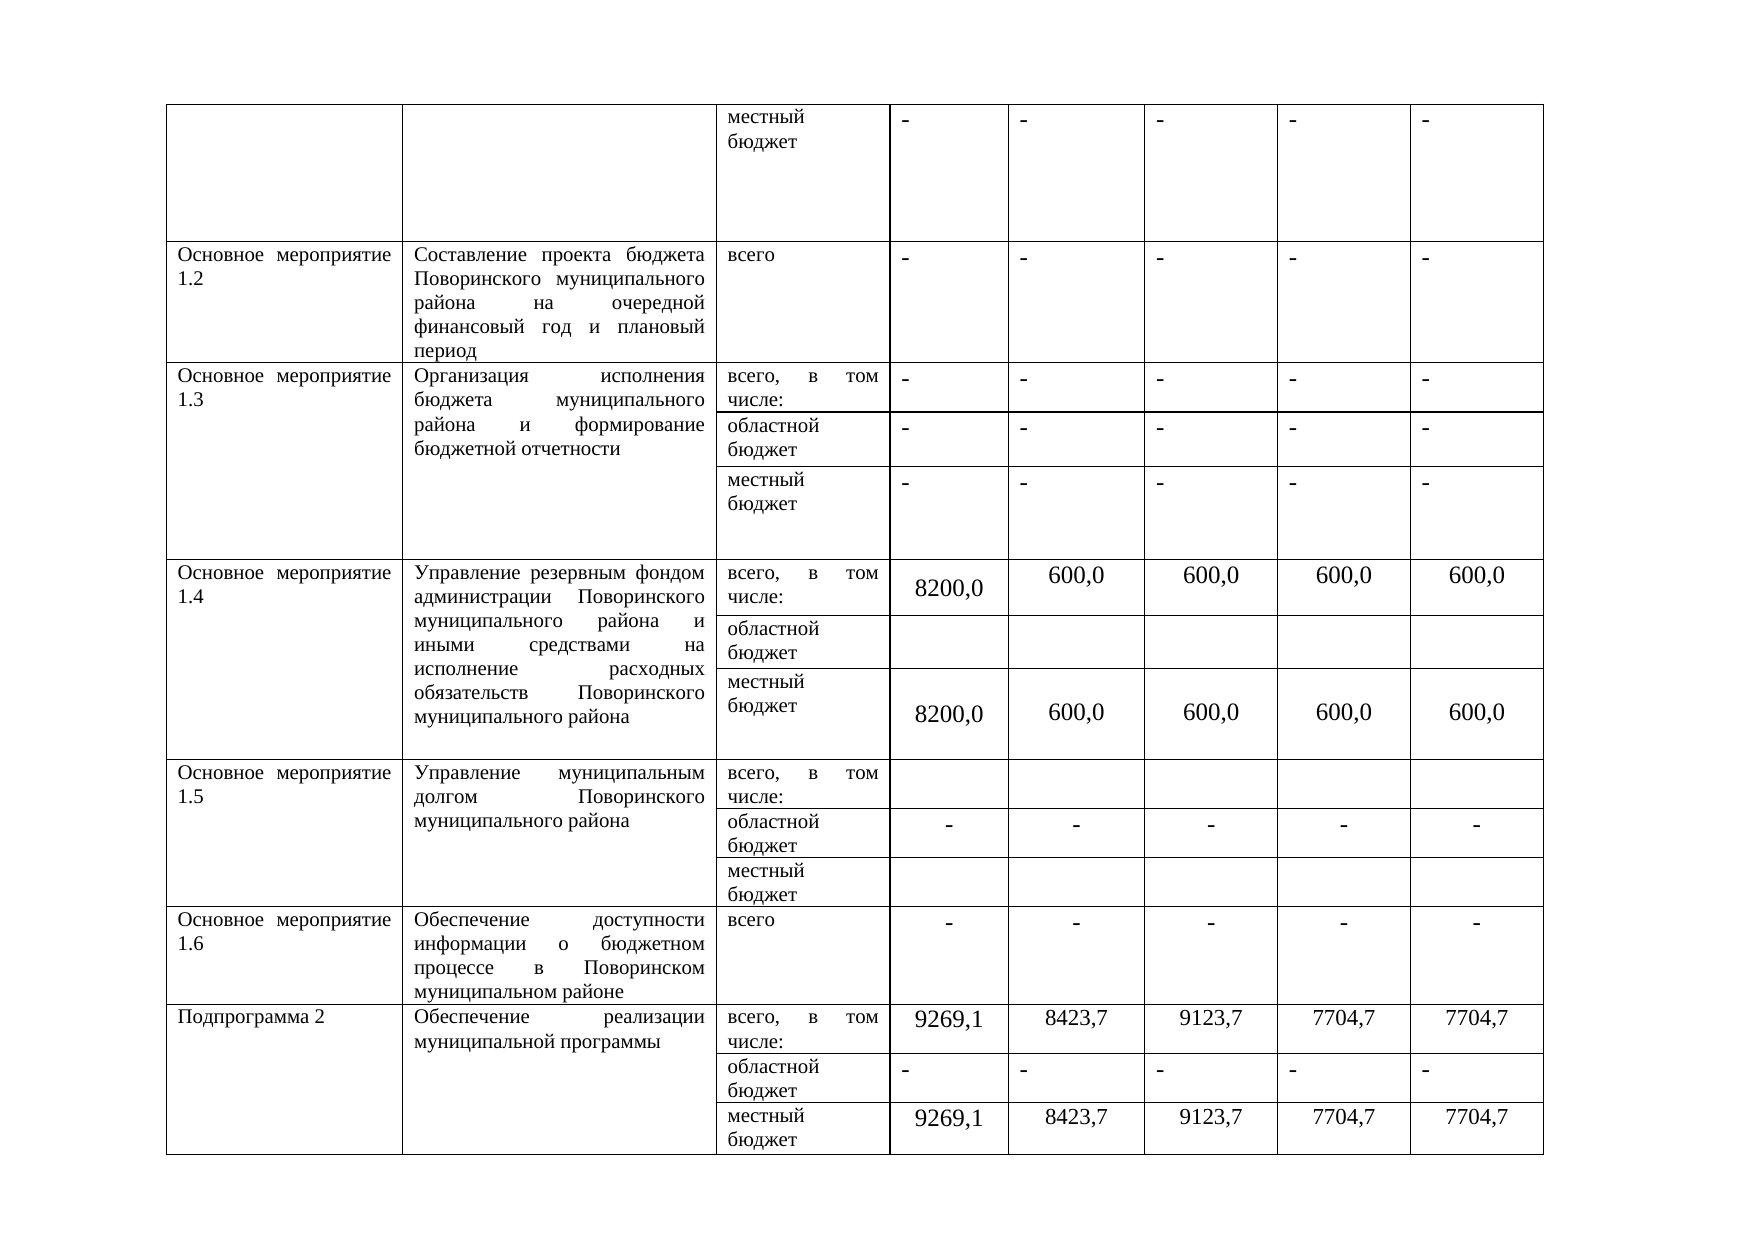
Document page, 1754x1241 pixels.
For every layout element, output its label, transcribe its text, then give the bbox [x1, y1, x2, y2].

table_cell - [1278, 1054, 1410, 1102]
table_cell 600,0 [1278, 560, 1410, 615]
table_cell - [1411, 1054, 1543, 1102]
table_cell 9269,1 [891, 1005, 1008, 1053]
table_cell - [1278, 467, 1410, 559]
table_cell - [1278, 809, 1410, 857]
table_cell [891, 616, 1008, 668]
table_cell - [1145, 467, 1277, 559]
table_cell [1009, 858, 1144, 906]
table_cell 7704,7 [1278, 1103, 1410, 1154]
table_cell - [1009, 809, 1144, 857]
table_cell 600,0 [1145, 669, 1277, 759]
table_cell [1278, 760, 1410, 808]
table_cell 600,0 [1009, 669, 1144, 759]
table_cell [1411, 616, 1543, 668]
table_cell 600,0 [1145, 560, 1277, 615]
table_cell [1278, 616, 1410, 668]
table_cell Управление резервным фондом администрации Поворинского муниципального района и иными средствами на исполнение расходных обязательств Поворинского муниципального района [403, 560, 716, 759]
table_cell 600,0 [1411, 560, 1543, 615]
table_cell Подпрограмма 2 [167, 1005, 402, 1154]
table_cell 7704,7 [1411, 1103, 1543, 1154]
table_cell - [1009, 413, 1144, 466]
table_cell 600,0 [1278, 669, 1410, 759]
table_cell 600,0 [1009, 560, 1144, 615]
table_cell местный бюджет [717, 669, 889, 759]
table_cell Основное мероприятие 1.3 [167, 363, 402, 559]
table_cell - [1411, 907, 1543, 1003]
table_cell [1145, 616, 1277, 668]
table_cell 9123,7 [1145, 1103, 1277, 1154]
table_cell - [1145, 1054, 1277, 1102]
table_cell - [891, 105, 1008, 241]
table_cell 7704,7 [1278, 1005, 1410, 1053]
table_cell - [1145, 809, 1277, 857]
table_cell [891, 858, 1008, 906]
table_cell Основное мероприятие 1.2 [167, 242, 402, 362]
table_cell - [1411, 809, 1543, 857]
table_cell Основное мероприятие 1.6 [167, 907, 402, 1003]
table_cell - [1009, 1054, 1144, 1102]
table_cell - [891, 363, 1008, 411]
table_cell - [891, 809, 1008, 857]
table_cell областной бюджет [717, 413, 889, 466]
table_cell - [1411, 242, 1543, 362]
table_cell - [1411, 413, 1543, 466]
table_cell - [1009, 907, 1144, 1003]
table_cell - [1411, 105, 1543, 241]
table_cell - [1145, 413, 1277, 466]
table_cell - [1145, 363, 1277, 411]
table_cell [1145, 858, 1277, 906]
table_cell - [1411, 363, 1543, 411]
table_cell - [1009, 467, 1144, 559]
table_cell - [891, 907, 1008, 1003]
table_cell - [1278, 413, 1410, 466]
table_cell 8423,7 [1009, 1103, 1144, 1154]
table_cell всего [717, 242, 889, 362]
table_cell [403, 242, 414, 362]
table_cell - [1009, 363, 1144, 411]
table_cell 9269,1 [891, 1103, 1008, 1154]
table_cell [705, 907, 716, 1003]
table_cell всего [717, 907, 889, 1003]
table_cell 8423,7 [1009, 1005, 1144, 1053]
table_cell Организация исполнения бюджета муниципального района и формирование бюджетной отчетности [403, 363, 716, 559]
table_cell - [891, 242, 1008, 362]
table_cell - [1411, 467, 1543, 559]
table_cell 9123,7 [1145, 1005, 1277, 1053]
table_cell - [1278, 363, 1410, 411]
table_cell - [1278, 105, 1410, 241]
table_cell - [891, 1054, 1008, 1102]
table_cell [1278, 858, 1410, 906]
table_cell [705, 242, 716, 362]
table_cell Основное мероприятие 1.5 [167, 760, 402, 906]
table_cell Обеспечение реализации муниципальной программы [403, 1005, 716, 1154]
table_cell - [1009, 242, 1144, 362]
table_cell всего, в том числе: [717, 560, 889, 615]
table_cell местный бюджет [717, 1103, 889, 1154]
table_cell местный бюджет [717, 467, 889, 559]
table_cell 600,0 [1411, 669, 1543, 759]
table_cell - [1145, 105, 1277, 241]
table_cell - [1278, 907, 1410, 1003]
table_cell [891, 760, 1008, 808]
table_cell [1145, 760, 1277, 808]
table_cell областной бюджет [717, 616, 889, 668]
table_cell Управление муниципальным долгом Поворинского муниципального района [403, 760, 716, 906]
table_cell [1009, 760, 1144, 808]
table_cell 7704,7 [1411, 1005, 1543, 1053]
table_cell - [1278, 242, 1410, 362]
table_cell [1411, 858, 1543, 906]
table_cell 8200,0 [891, 669, 1008, 759]
table_cell [1009, 616, 1144, 668]
table_cell [1411, 760, 1543, 808]
table_cell - [1009, 105, 1144, 241]
table_cell - [891, 413, 1008, 466]
table_cell 8200,0 [891, 560, 1008, 615]
table_cell местный бюджет [717, 105, 889, 241]
table_cell - [891, 467, 1008, 559]
table_cell Основное мероприятие 1.4 [167, 560, 402, 759]
table_cell - [1145, 242, 1277, 362]
table_cell - [1145, 907, 1277, 1003]
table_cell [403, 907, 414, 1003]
